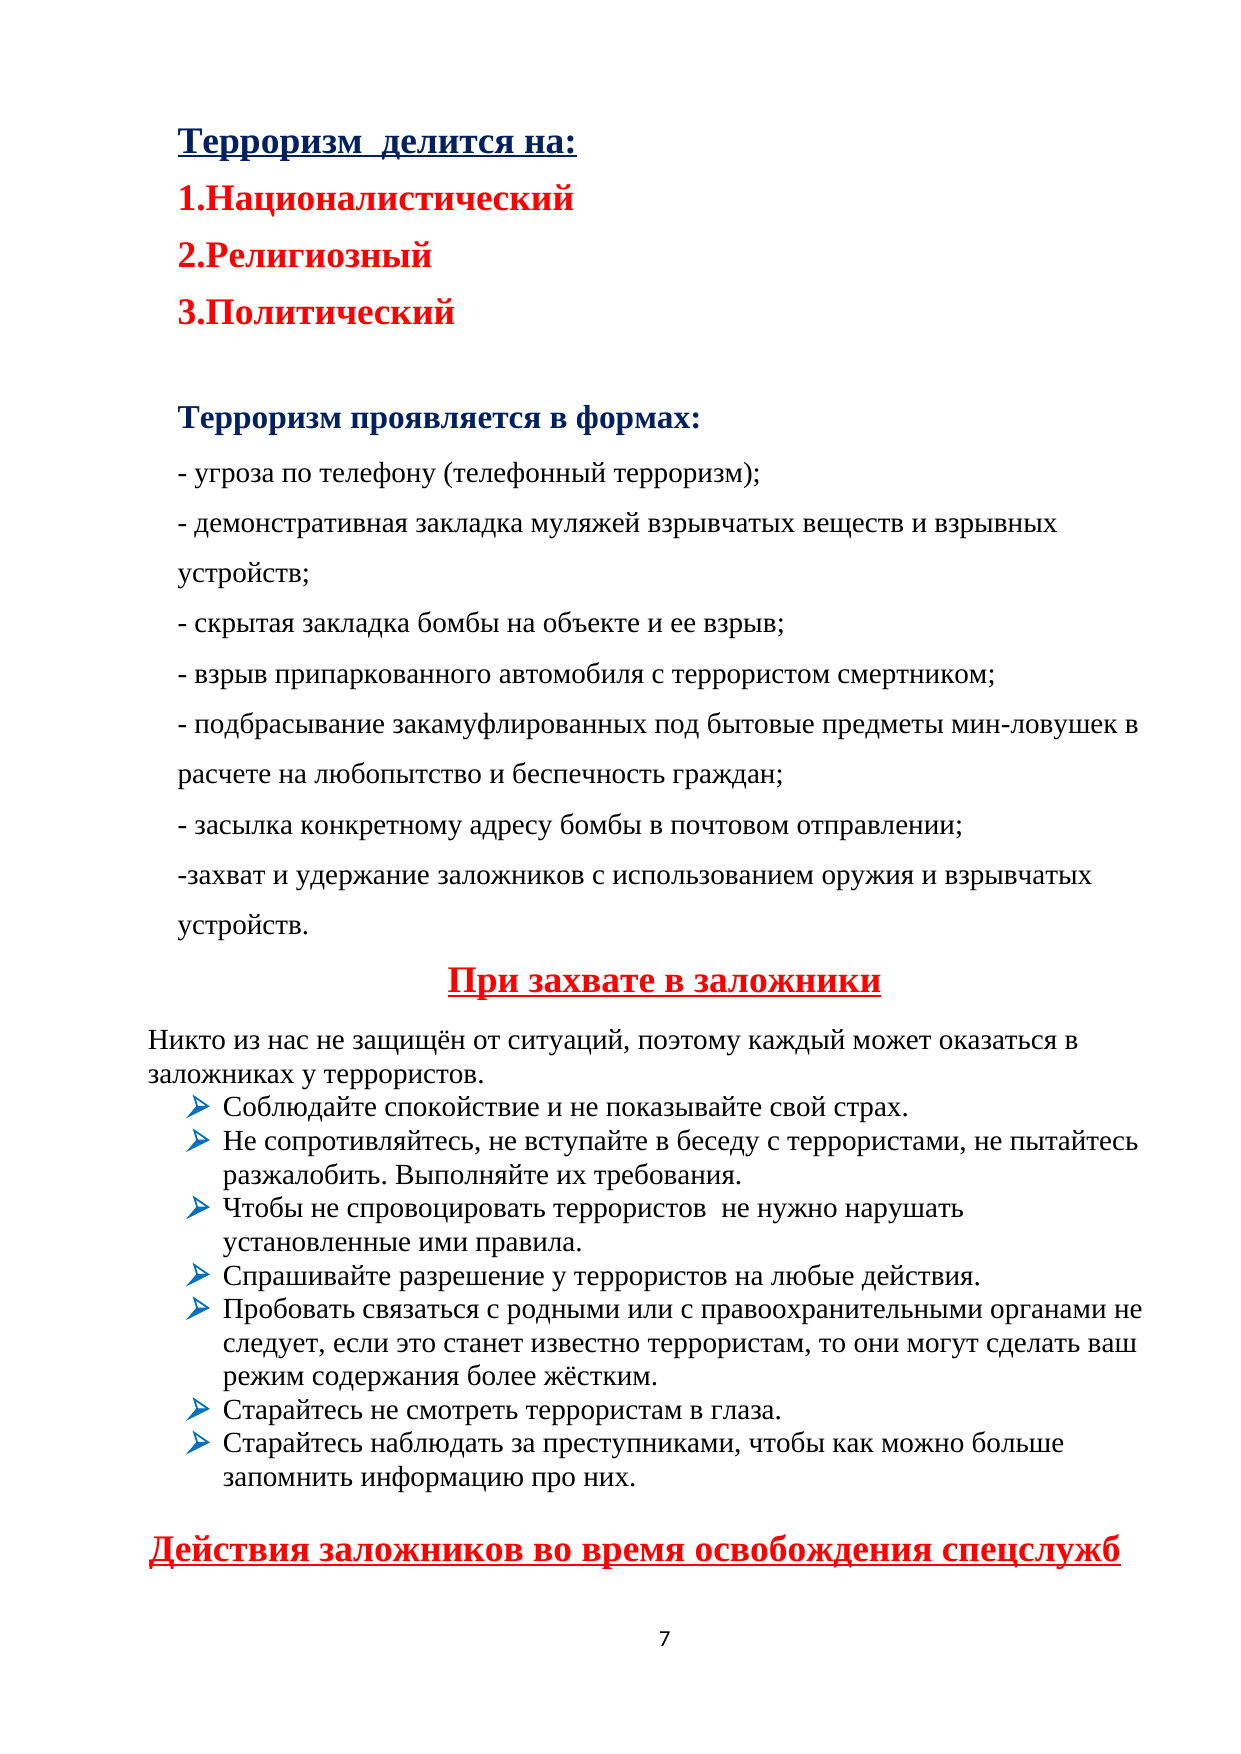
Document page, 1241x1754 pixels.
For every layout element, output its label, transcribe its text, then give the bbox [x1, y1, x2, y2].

text - демонстративная закладка муляжей взрывчатых веществ и взрывных устройств; [177, 505, 1152, 589]
text Никто из нас не защищён от ситуаций, поэтому каждый может оказаться в заложниках у террористов. [148, 1022, 1152, 1089]
list Пробовать связаться с родными или с правоохранительными органами не следует, если это станет известно террористам, то они могут сделать ваш режим содержания более жёстким. [185, 1291, 1152, 1392]
text Действия заложников во время освобождения спецслужб [118, 1526, 1152, 1569]
text -захват и удержание заложников с использованием оружия и взрывчатых устройств. [177, 857, 1152, 941]
text 3.Политический [177, 290, 1152, 333]
list Старайтесь наблюдать за преступниками, чтобы как можно больше запомнить информацию про них. [185, 1426, 1152, 1493]
text 1.Националистический [177, 175, 1152, 218]
list Соблюдайте спокойствие и не показывайте свой страх. [185, 1089, 1152, 1123]
text 2.Религиозный [177, 232, 1152, 276]
text - угроза по телефону (телефонный терроризм); [177, 455, 1152, 488]
text При захвате в заложники [177, 958, 1152, 1001]
text Терроризм делится на: [177, 118, 1152, 161]
text - скрытая закладка бомбы на объекте и ее взрыв; [177, 606, 1152, 639]
text Терроризм проявляется в формах: [177, 397, 1152, 436]
text - подбрасывание закамуфлированных под бытовые предметы мин-ловушек в расчете на любопытство и беспечность граждан; [177, 706, 1152, 790]
text - засылка конкретному адресу бомбы в почтовом отправлении; [177, 807, 1152, 840]
text - взрыв припаркованного автомобиля с террористом смертником; [177, 656, 1152, 689]
list Старайтесь не смотреть террористам в глаза. [185, 1392, 1152, 1426]
list Спрашивайте разрешение у террористов на любые действия. [185, 1258, 1152, 1291]
list Не сопротивляйтесь, не вступайте в беседу с террористами, не пытайтесь разжалобить. Выполняйте их требования. [185, 1123, 1152, 1190]
list Чтобы не спровоцировать террористов не нужно нарушать установленные ими правила. [185, 1190, 1152, 1258]
